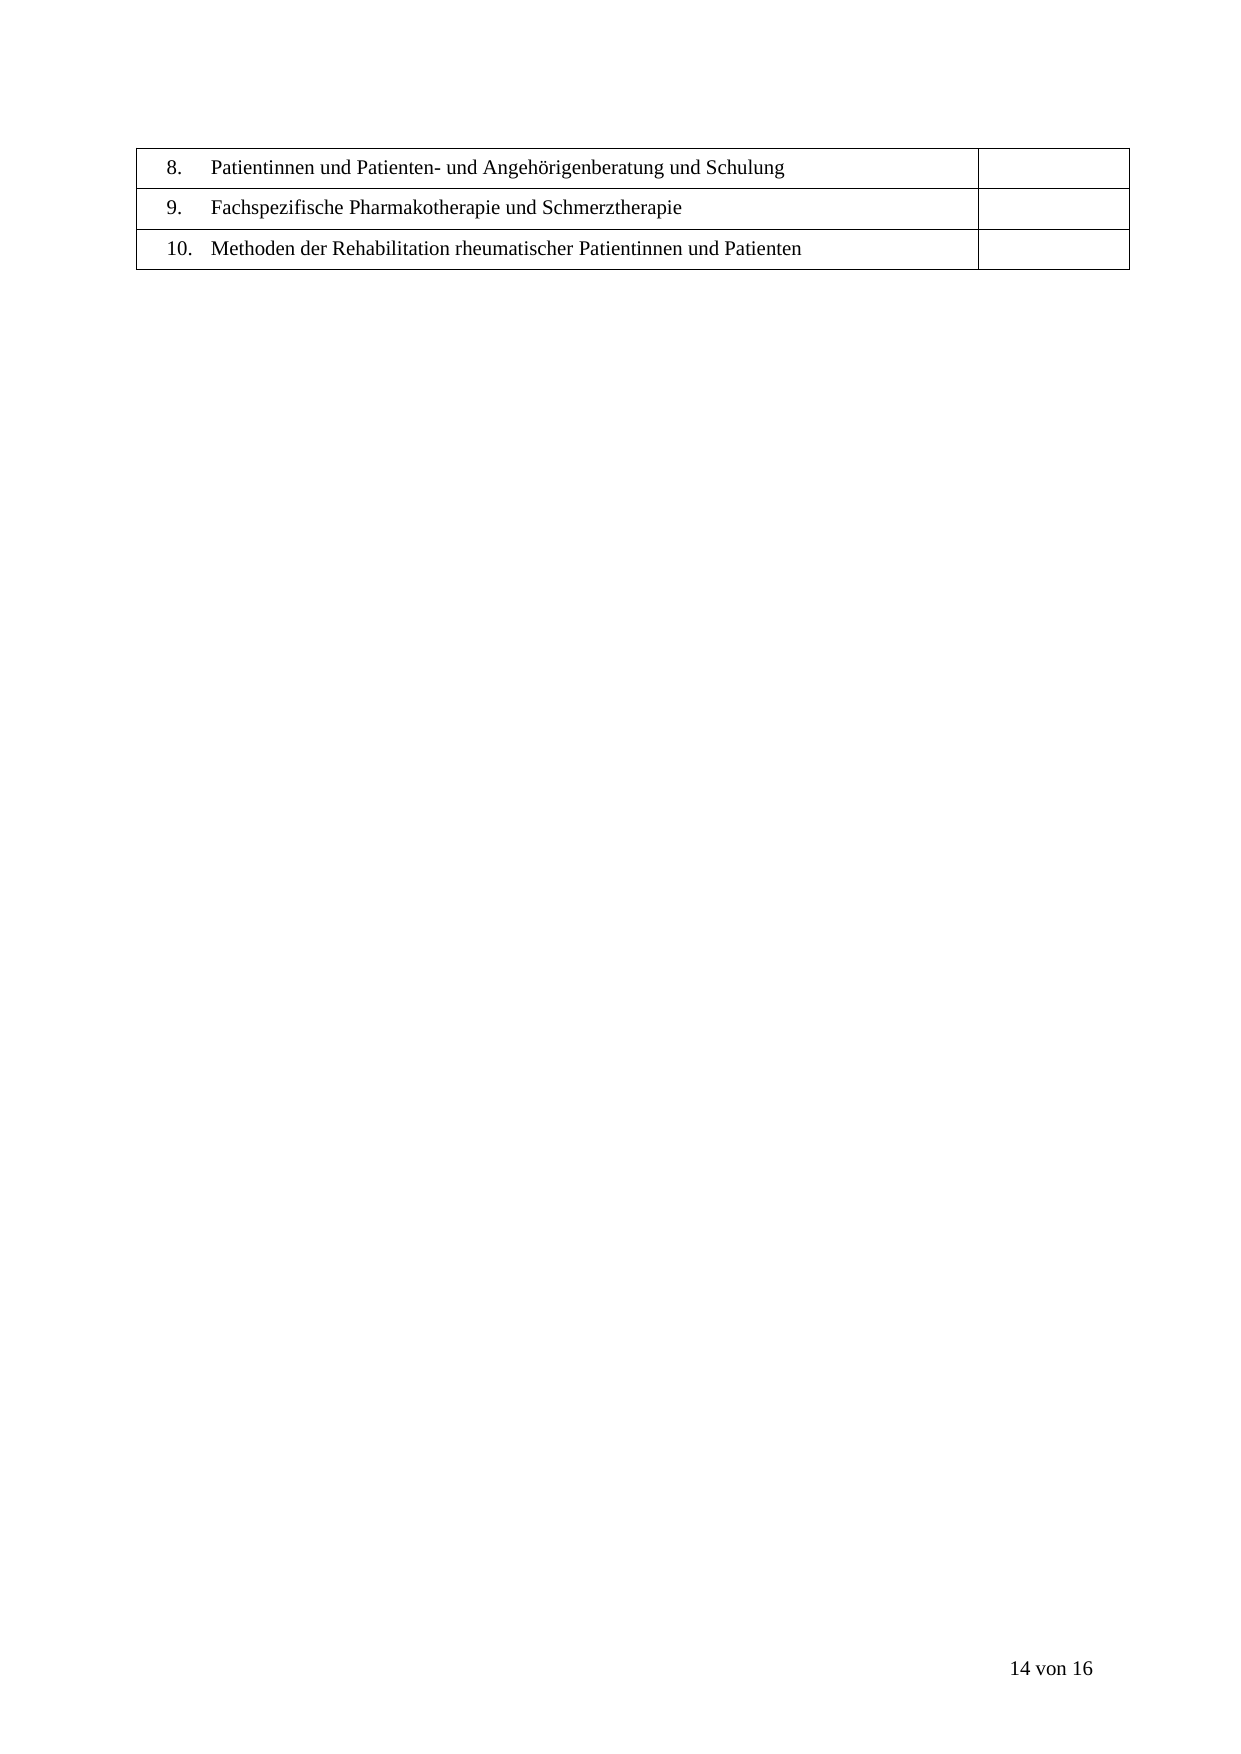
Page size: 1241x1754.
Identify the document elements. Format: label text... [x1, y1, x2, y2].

table_cell [979, 189, 1129, 229]
table_cell [979, 230, 1129, 269]
table_cell Patientinnen und Patienten- und Angehörigenberatung und Schulung [137, 149, 978, 188]
table_cell Fachspezifische Pharmakotherapie und Schmerztherapie [137, 189, 978, 229]
table_cell Methoden der Rehabilitation rheumatischer Patientinnen und Patienten [137, 230, 978, 269]
table_cell [979, 149, 1129, 188]
